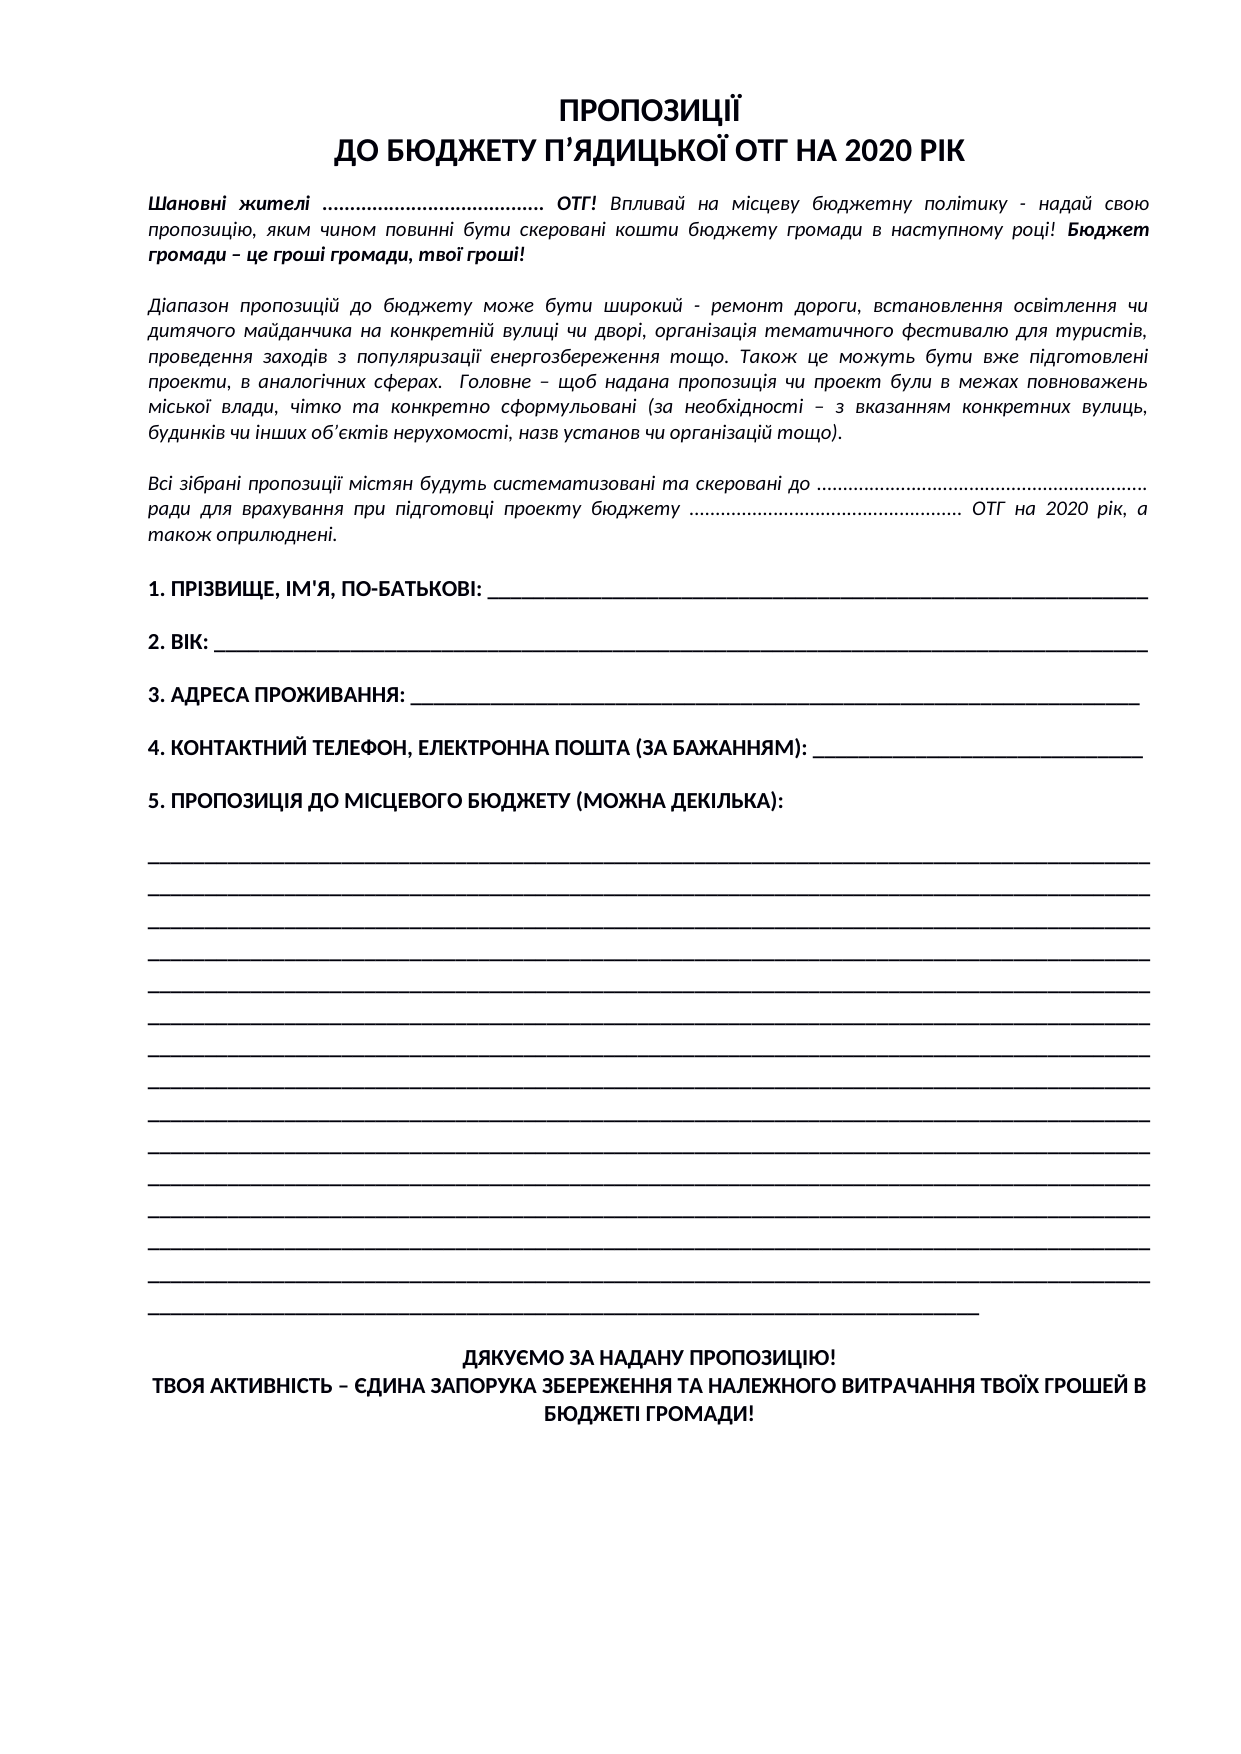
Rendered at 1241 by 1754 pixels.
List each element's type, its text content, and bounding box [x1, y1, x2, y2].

text 4. КОНТАКТНИЙ ТЕЛЕФОН, ЕЛЕКТРОННА ПОШТА (ЗА БАЖАННЯМ): _____________________________ [148, 733, 1152, 761]
text ПРОПОЗИЦІЇ [148, 88, 1152, 129]
text ТВОЯ АКТИВНІСТЬ – ЄДИНА ЗАПОРУКА ЗБЕРЕЖЕННЯ ТА НАЛЕЖНОГО ВИТРАЧАННЯ ТВОЇХ ГРОШЕЙ В БЮДЖЕТІ ГРОМАДИ! [148, 1371, 1152, 1427]
text 5. ПРОПОЗИЦІЯ ДО МІСЦЕВОГО БЮДЖЕТУ (МОЖНА ДЕКІЛЬКА): [148, 786, 1152, 814]
text 1. ПРІЗВИЩЕ, ІМ'Я, ПО-БАТЬКОВІ: __________________________________________________________ [148, 574, 1152, 602]
text Всі зібрані пропозиції містян будуть систематизовані та скеровані до ............................................................... ради для врахування при підготовці проекту бюджету .................................................... ОТГ на 2020 рік, а також оприлюднені. [148, 470, 1152, 546]
text 3. АДРЕСА ПРОЖИВАННЯ: ________________________________________________________________ [148, 680, 1152, 708]
text 2. ВІК: __________________________________________________________________________________ [148, 627, 1152, 655]
text Шановні жителі ........................................ ОТГ! Впливай на місцеву бюджетну політику - надай свою пропозицію, яким чином повинні бути скеровані кошти бюджету громади в наступному році! Бюджет громади – це гроші громади, твої гроші! [148, 190, 1152, 267]
text ДЯКУЄМО ЗА НАДАНУ ПРОПОЗИЦІЮ! [148, 1343, 1152, 1371]
text _________________________________________________________________________________________________________________________________________________________________________________________________________________________________________________________________________________________________________________________________________________________________________________________________________________________________________________________________________________________________________________________________________________________________________________________________________________________________________________________________________________________________________________________________________________________________________________________________________________________________________________________________________________________________________________________________________________________________________________________________________________________________________________________________________________________________________________________________________________________________________________________________________________________________________________________________________________________________________________________________________________________ [148, 839, 1152, 1318]
text ДО БЮДЖЕТУ П’ЯДИЦЬКОЇ ОТГ НА 2020 РІК [148, 129, 1152, 170]
text Діапазон пропозицій до бюджету може бути широкий - ремонт дороги, встановлення освітлення чи дитячого майданчика на конкретній вулиці чи дворі, організація тематичного фестивалю для туристів, проведення заходів з популяризації енергозбереження тощо. Також це можуть бути вже підготовлені проекти, в аналогічних сферах. Головне – щоб надана пропозиція чи проект були в межах повноважень міської влади, чітко та конкретно сформульовані (за необхідності – з вказанням конкретних вулиць, будинків чи інших об’єктів нерухомості, назв установ чи організацій тощо). [148, 292, 1152, 444]
